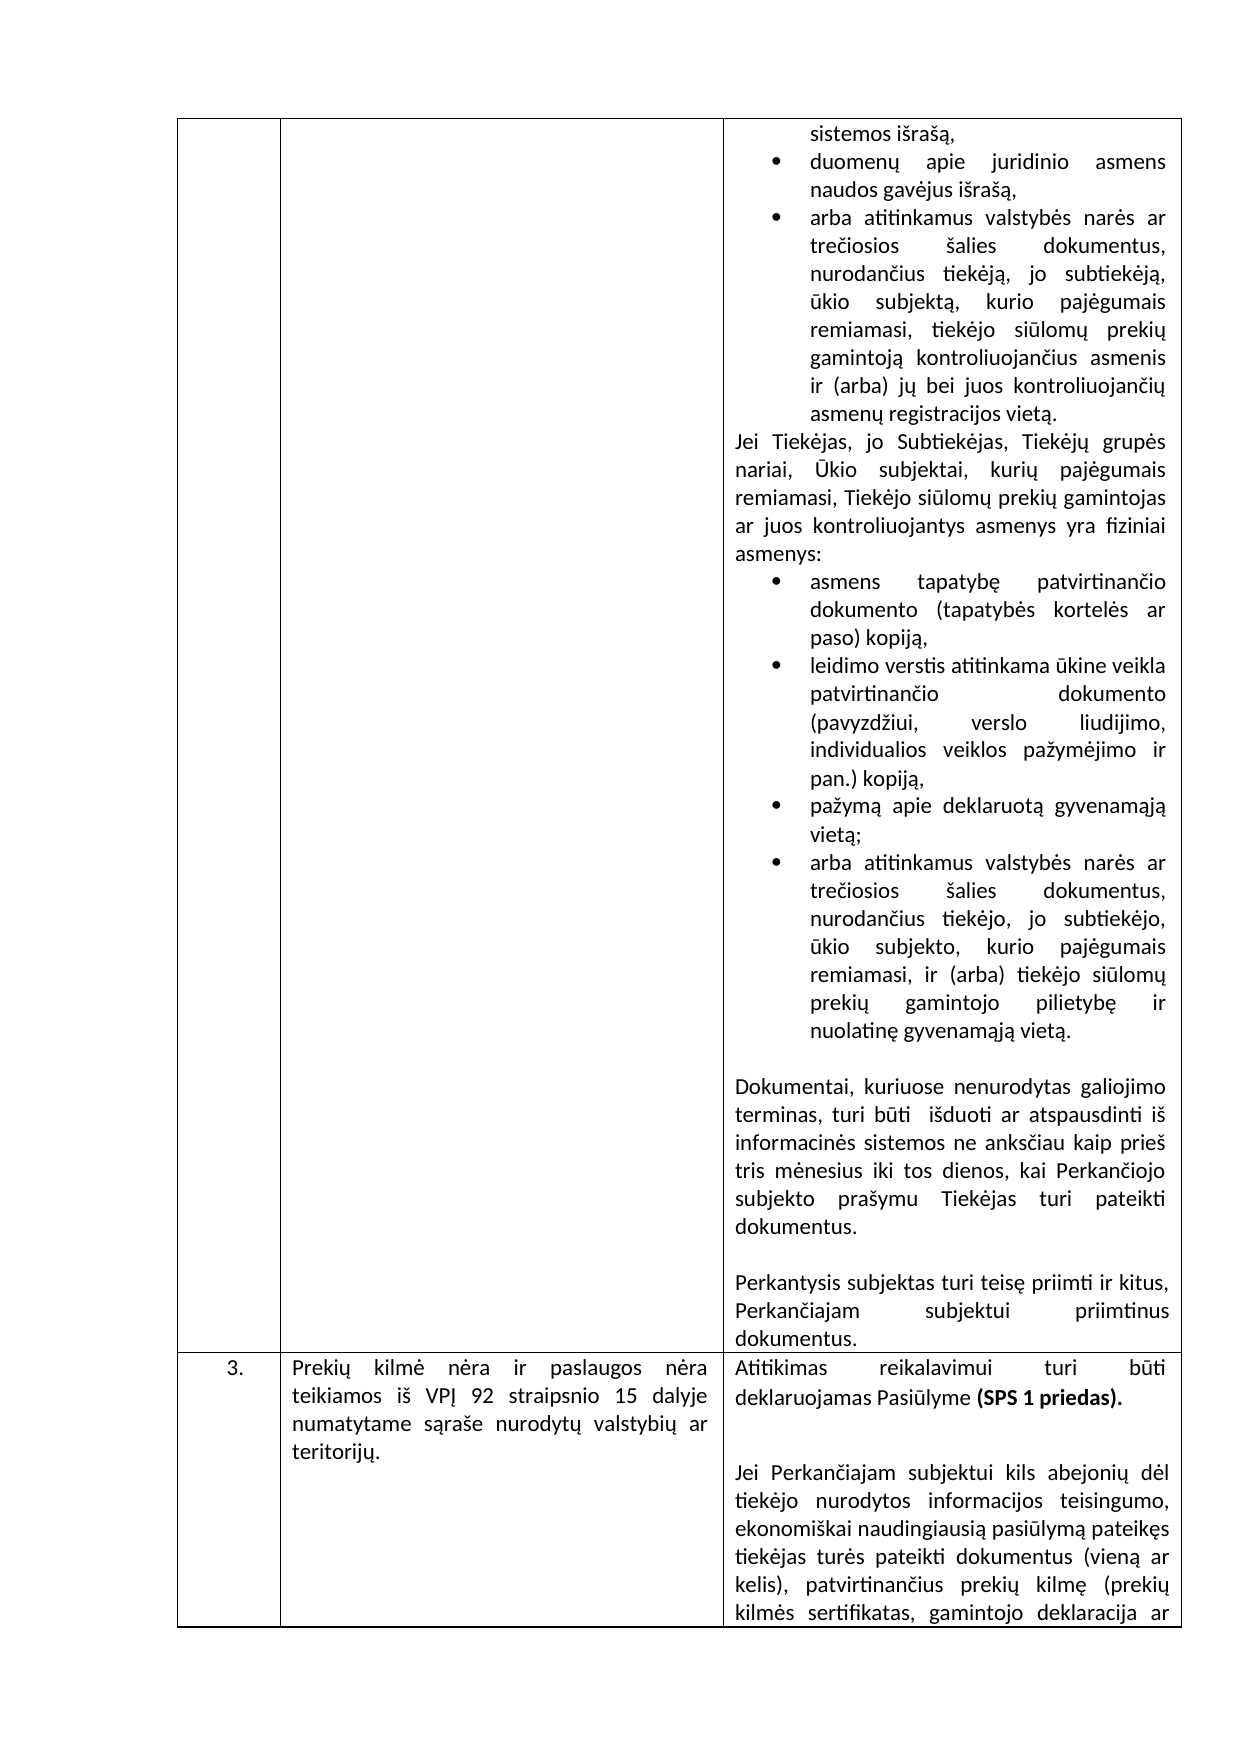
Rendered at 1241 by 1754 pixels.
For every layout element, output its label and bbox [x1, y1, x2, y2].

table_cell [178, 119, 280, 1352]
table_cell [281, 119, 723, 1352]
table_cell [281, 1353, 723, 1626]
table_cell [724, 1353, 1181, 1626]
table_cell [178, 1353, 280, 1626]
